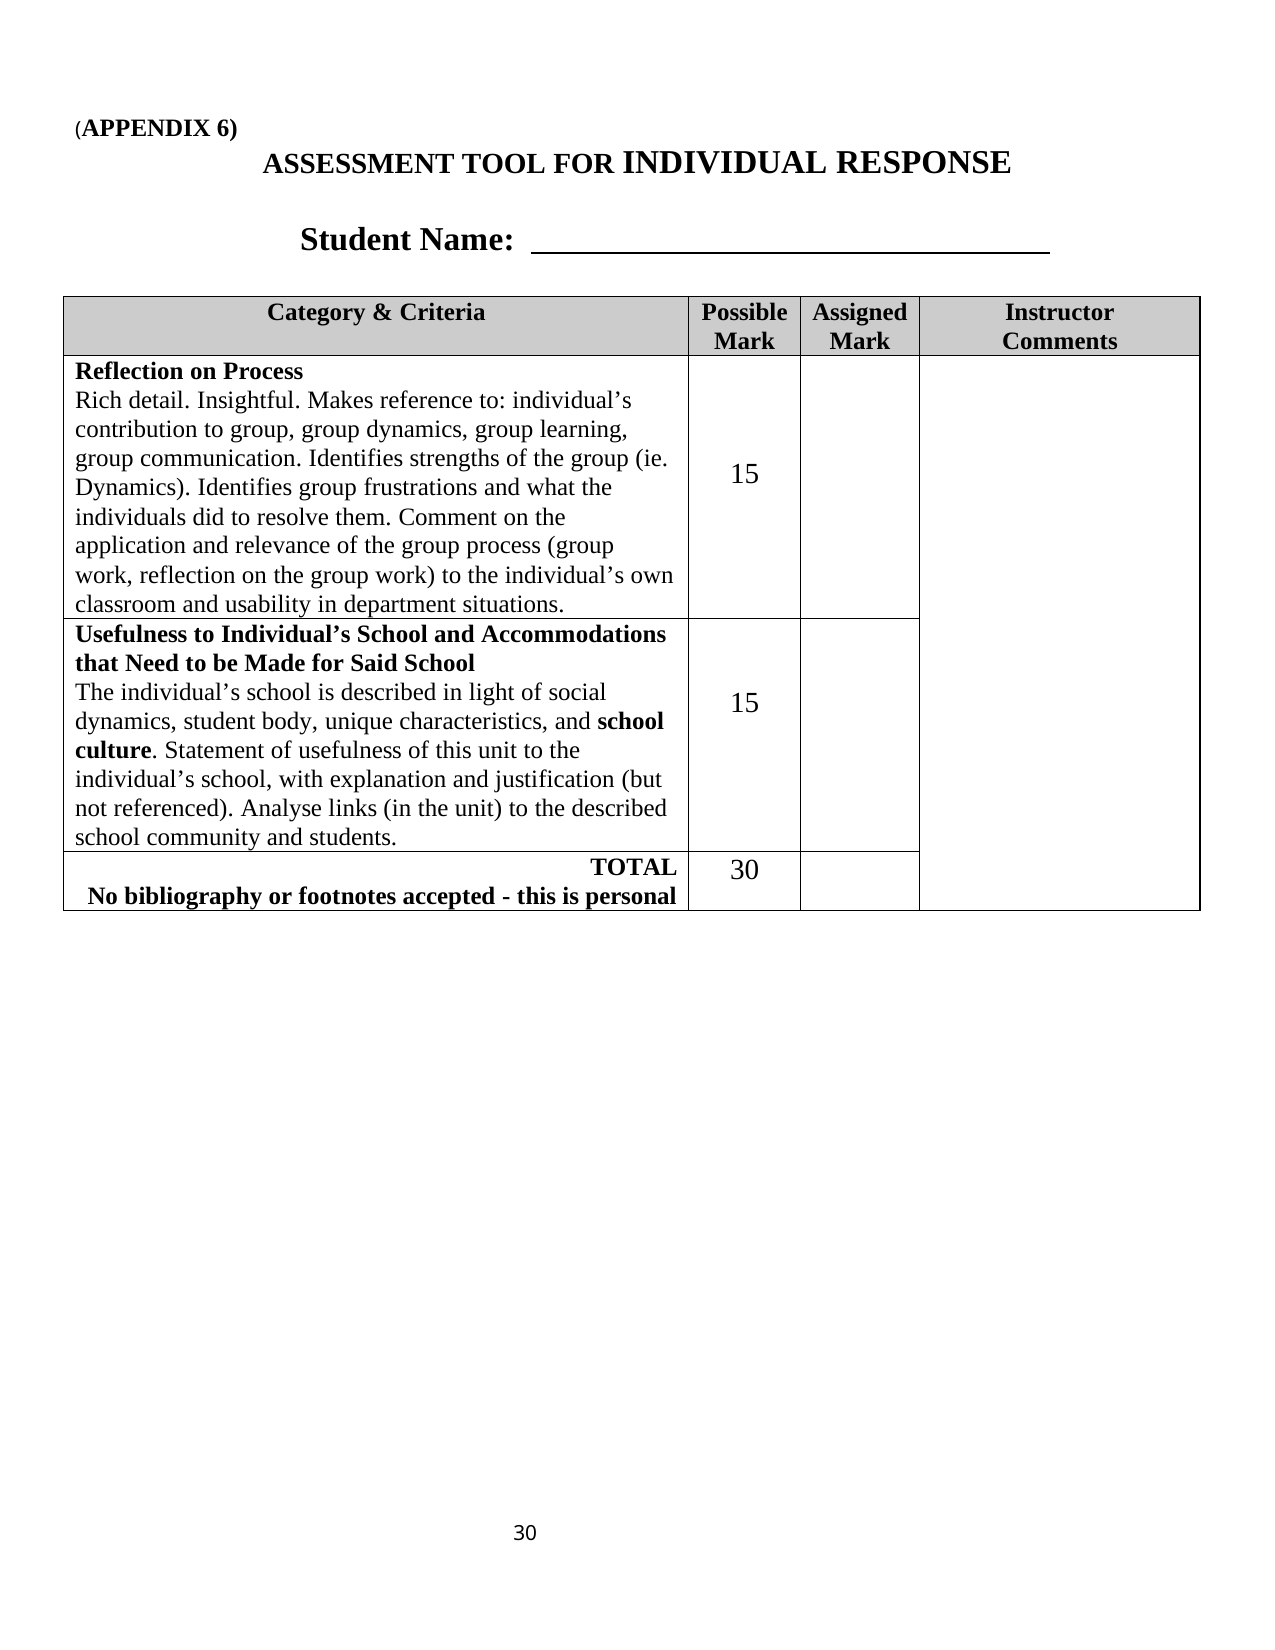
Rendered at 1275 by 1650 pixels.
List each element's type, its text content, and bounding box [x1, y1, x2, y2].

table_header Instructor Comments [920, 297, 1199, 355]
table_header Possible Mark [689, 297, 800, 355]
table_cell [801, 852, 919, 910]
text (APPENDIX 6) [75, 112, 1200, 142]
table_cell 15 [689, 356, 800, 618]
text ASSESSMENT TOOL FOR INDIVIDUAL RESPONSE [75, 142, 1200, 181]
table_cell Reflection on Process Rich detail. Insightful. Makes reference to: individual’s contribution to group, group dynamics, group learning, group communication. Identifies strengths of the group (ie. Dynamics). Identifies group frustrations and what the individuals did to resolve them. Comment on the application and relevance of the group process (group work, reflection on the group work) to the individual’s own classroom and usability in department situations. [64, 356, 688, 618]
table_cell 15 [689, 619, 800, 851]
table_header Category & Criteria [64, 297, 688, 355]
table_cell [920, 356, 1199, 910]
table_cell [801, 619, 919, 851]
table_cell [801, 356, 919, 618]
table_cell 30 [689, 852, 800, 910]
table_cell TOTAL No bibliography or footnotes accepted - this is personal [64, 852, 688, 910]
table_header Assigned Mark [801, 297, 919, 355]
table_cell Usefulness to Individual’s School and Accommodations that Need to be Made for The individual’s school is described in light of social dynamics, student body, unique characteristics, and school culture. Statement of usefulness of this unit to the individual’s school, with explanation and justification (but not referenced). Analyse links (in the unit) to the described school community and students. [64, 619, 688, 851]
text Student Name: [150, 219, 1200, 257]
